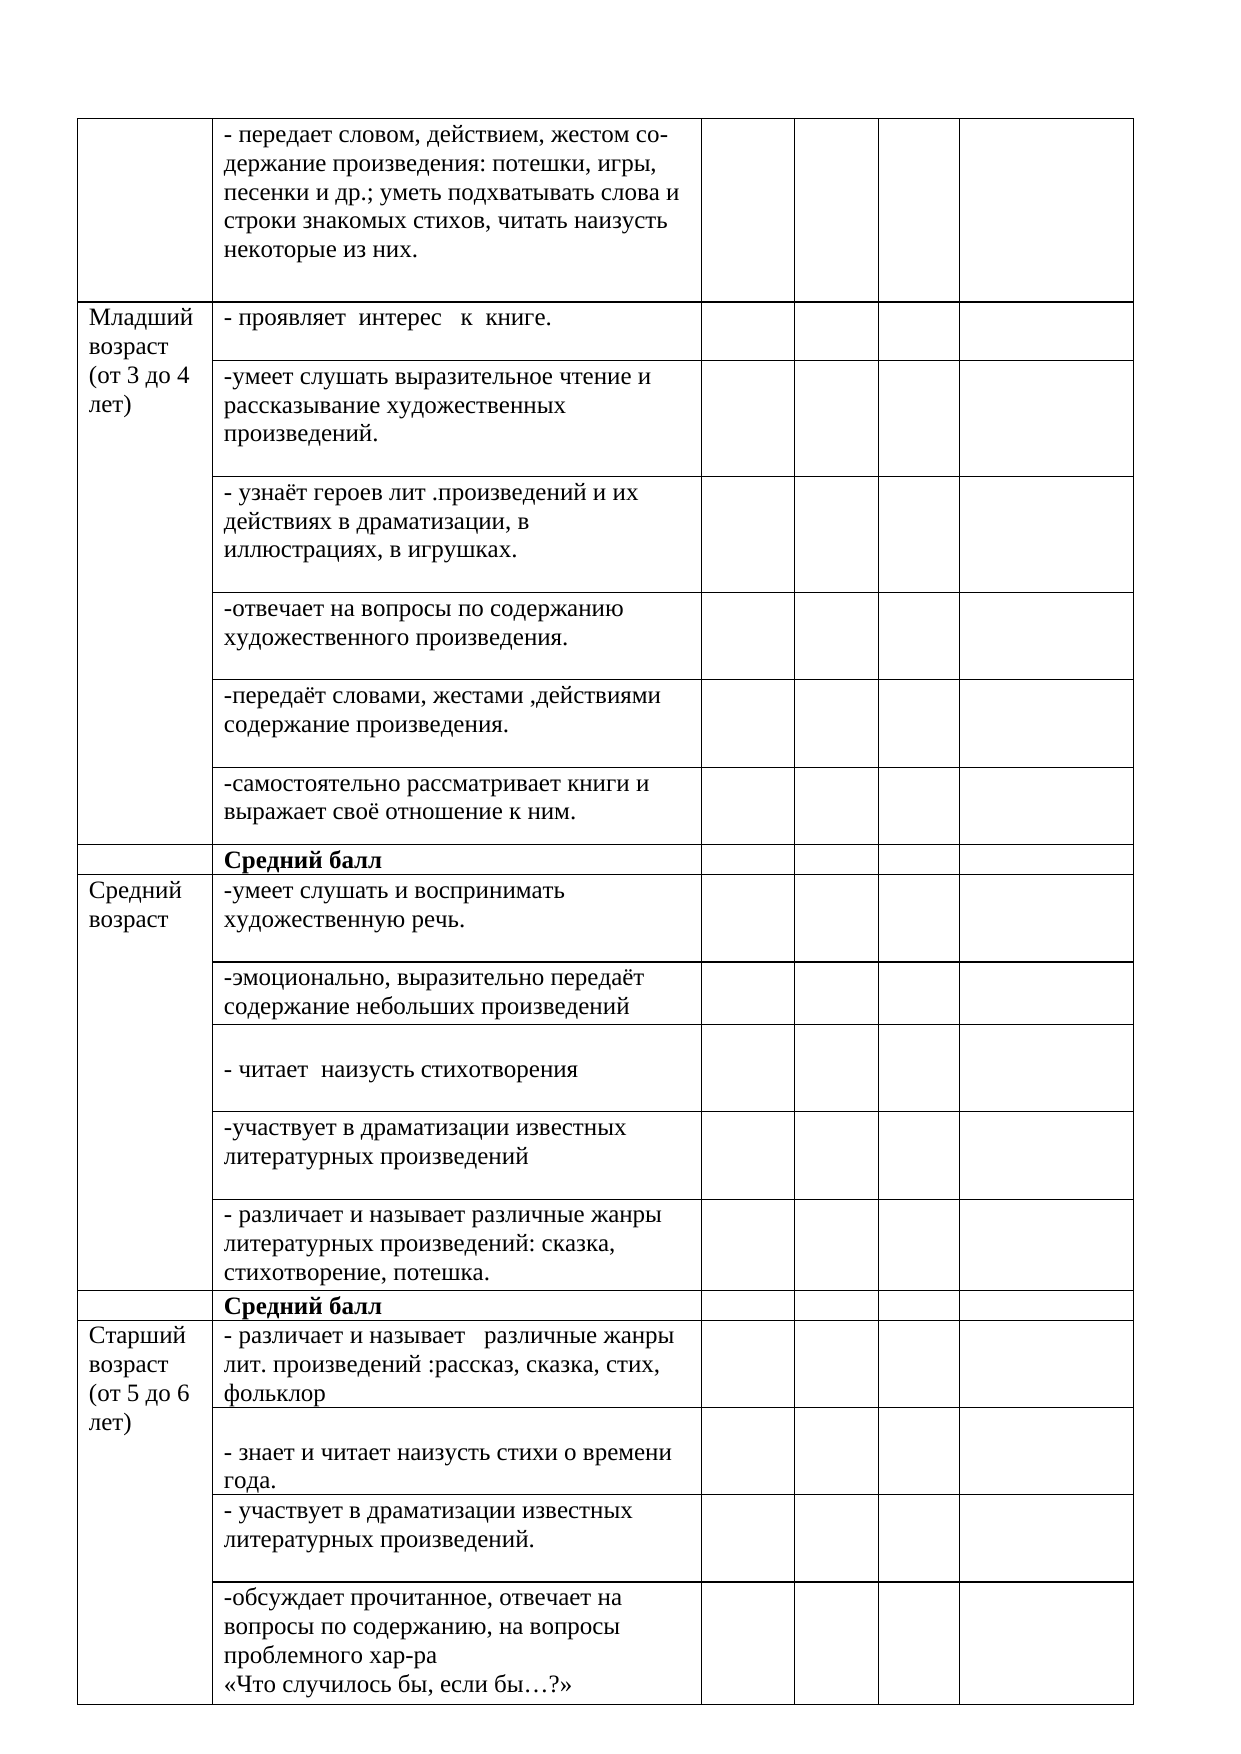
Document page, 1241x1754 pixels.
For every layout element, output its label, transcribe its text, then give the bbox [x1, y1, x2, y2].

table_cell [960, 361, 1133, 476]
table_cell [879, 303, 959, 360]
table_cell [879, 1321, 959, 1407]
table_cell [702, 119, 794, 301]
table_cell [879, 963, 959, 1024]
table_cell [960, 1495, 1133, 1581]
table_cell [960, 963, 1133, 1024]
table_cell [879, 1112, 959, 1198]
table_cell [702, 1321, 794, 1407]
table_cell [702, 963, 794, 1024]
table_cell [960, 1408, 1133, 1494]
table_cell [879, 477, 959, 592]
table_cell [795, 1408, 878, 1494]
table_cell - различает и называет различные жанры лит. произведений :рассказ, сказка, стих, фольклор [213, 1321, 701, 1407]
table_cell [795, 1495, 878, 1581]
table_cell [960, 593, 1133, 679]
table_cell [879, 1408, 959, 1494]
table_cell [960, 680, 1133, 767]
table_cell [702, 768, 794, 844]
table_cell [702, 1408, 794, 1494]
table_cell [702, 680, 794, 767]
table_cell [702, 303, 794, 360]
table_cell Средний балл [213, 1291, 701, 1319]
table_cell -обсуждает прочитанное, отвечает на вопросы по содержанию, на вопросы проблемного хар-ра «Что случилось бы, если бы…?» [213, 1583, 701, 1704]
table_cell [879, 845, 959, 874]
table_cell Средний балл [213, 845, 701, 874]
table_cell [795, 119, 878, 301]
table_cell [795, 1291, 878, 1319]
table_cell -участвует в драматизации известных литературных произведений [213, 1112, 701, 1198]
table_cell [879, 361, 959, 476]
table_cell - узнаёт героев лит .произведений и их действиях в драматизации, в иллюстрациях, в игрушках. [213, 477, 701, 592]
table_cell -эмоционально, выразительно передаёт содержание небольших произведений [213, 963, 701, 1024]
table_cell -передаёт словами, жестами ,действиями содержание произведения. [213, 680, 701, 767]
table_cell [795, 593, 878, 679]
table_cell [702, 1495, 794, 1581]
table_cell - проявляет интерес к книге. [213, 303, 701, 360]
table_cell [960, 119, 1133, 301]
table_cell [702, 1583, 794, 1704]
table_cell [795, 361, 878, 476]
table_cell [960, 875, 1133, 961]
table_cell -умеет слушать выразительное чтение и рассказывание художественных произведений. [213, 361, 701, 476]
table_cell - читает наизусть стихотворения [213, 1025, 701, 1111]
table_cell [960, 1112, 1133, 1198]
table_cell Младший возраст (от 3 до 4 лет) [78, 303, 212, 844]
table_cell [795, 1112, 878, 1198]
table_cell [879, 1200, 959, 1290]
table_cell [702, 845, 794, 874]
table_cell - знает и читает наизусть стихи о времени года. [213, 1408, 701, 1494]
table_cell [795, 1321, 878, 1407]
table_cell [960, 845, 1133, 874]
table_cell [879, 1495, 959, 1581]
table_cell [795, 768, 878, 844]
table_cell [879, 1025, 959, 1111]
table_cell Старший возраст (от 5 до 6 лет) [78, 1321, 212, 1704]
table_cell [879, 1583, 959, 1704]
table_cell [795, 1025, 878, 1111]
table_cell [879, 119, 959, 301]
table_cell [702, 593, 794, 679]
table_cell [960, 477, 1133, 592]
table_cell [795, 477, 878, 592]
table_cell [702, 875, 794, 961]
table_cell -самостоятельно рассматривает книги и выражает своё отношение к ним. [213, 768, 701, 844]
table_cell [795, 963, 878, 1024]
table_cell [879, 680, 959, 767]
table_cell [795, 1583, 878, 1704]
table_cell [702, 1112, 794, 1198]
table_cell [960, 303, 1133, 360]
table_cell [702, 1025, 794, 1111]
table_cell [78, 1291, 212, 1319]
table_cell [960, 768, 1133, 844]
table_cell -умеет слушать и воспринимать художественную речь. [213, 875, 701, 961]
table_cell [702, 477, 794, 592]
table_cell [879, 593, 959, 679]
table_cell [960, 1025, 1133, 1111]
table_cell [795, 875, 878, 961]
table_cell [795, 303, 878, 360]
table_cell - участвует в драматизации известных литературных произведений. [213, 1495, 701, 1581]
table_cell [702, 1291, 794, 1319]
table_cell - различает и называет различные жанры литературных произведений: сказка, стихотворение, потешка. [213, 1200, 701, 1290]
table_cell [879, 768, 959, 844]
table_cell [960, 1200, 1133, 1290]
table_cell [879, 875, 959, 961]
table_cell [795, 1200, 878, 1290]
table_cell [795, 845, 878, 874]
table_cell [702, 1200, 794, 1290]
table_cell Средний возраст [78, 875, 212, 1290]
table_cell [960, 1291, 1133, 1319]
table_cell [795, 680, 878, 767]
table_cell [78, 845, 212, 874]
table_cell [960, 1321, 1133, 1407]
table_cell [960, 1583, 1133, 1704]
table_cell [879, 1291, 959, 1319]
table_cell [702, 361, 794, 476]
table_cell - передает словом, действием, жестом содержание произведения: потешки, игры, песенки и др.; уметь подхватывать слова и строки знакомых стихов, читать наизусть некоторые из них. [213, 119, 701, 301]
table_cell -отвечает на вопросы по содержанию художественного произведения. [213, 593, 701, 679]
